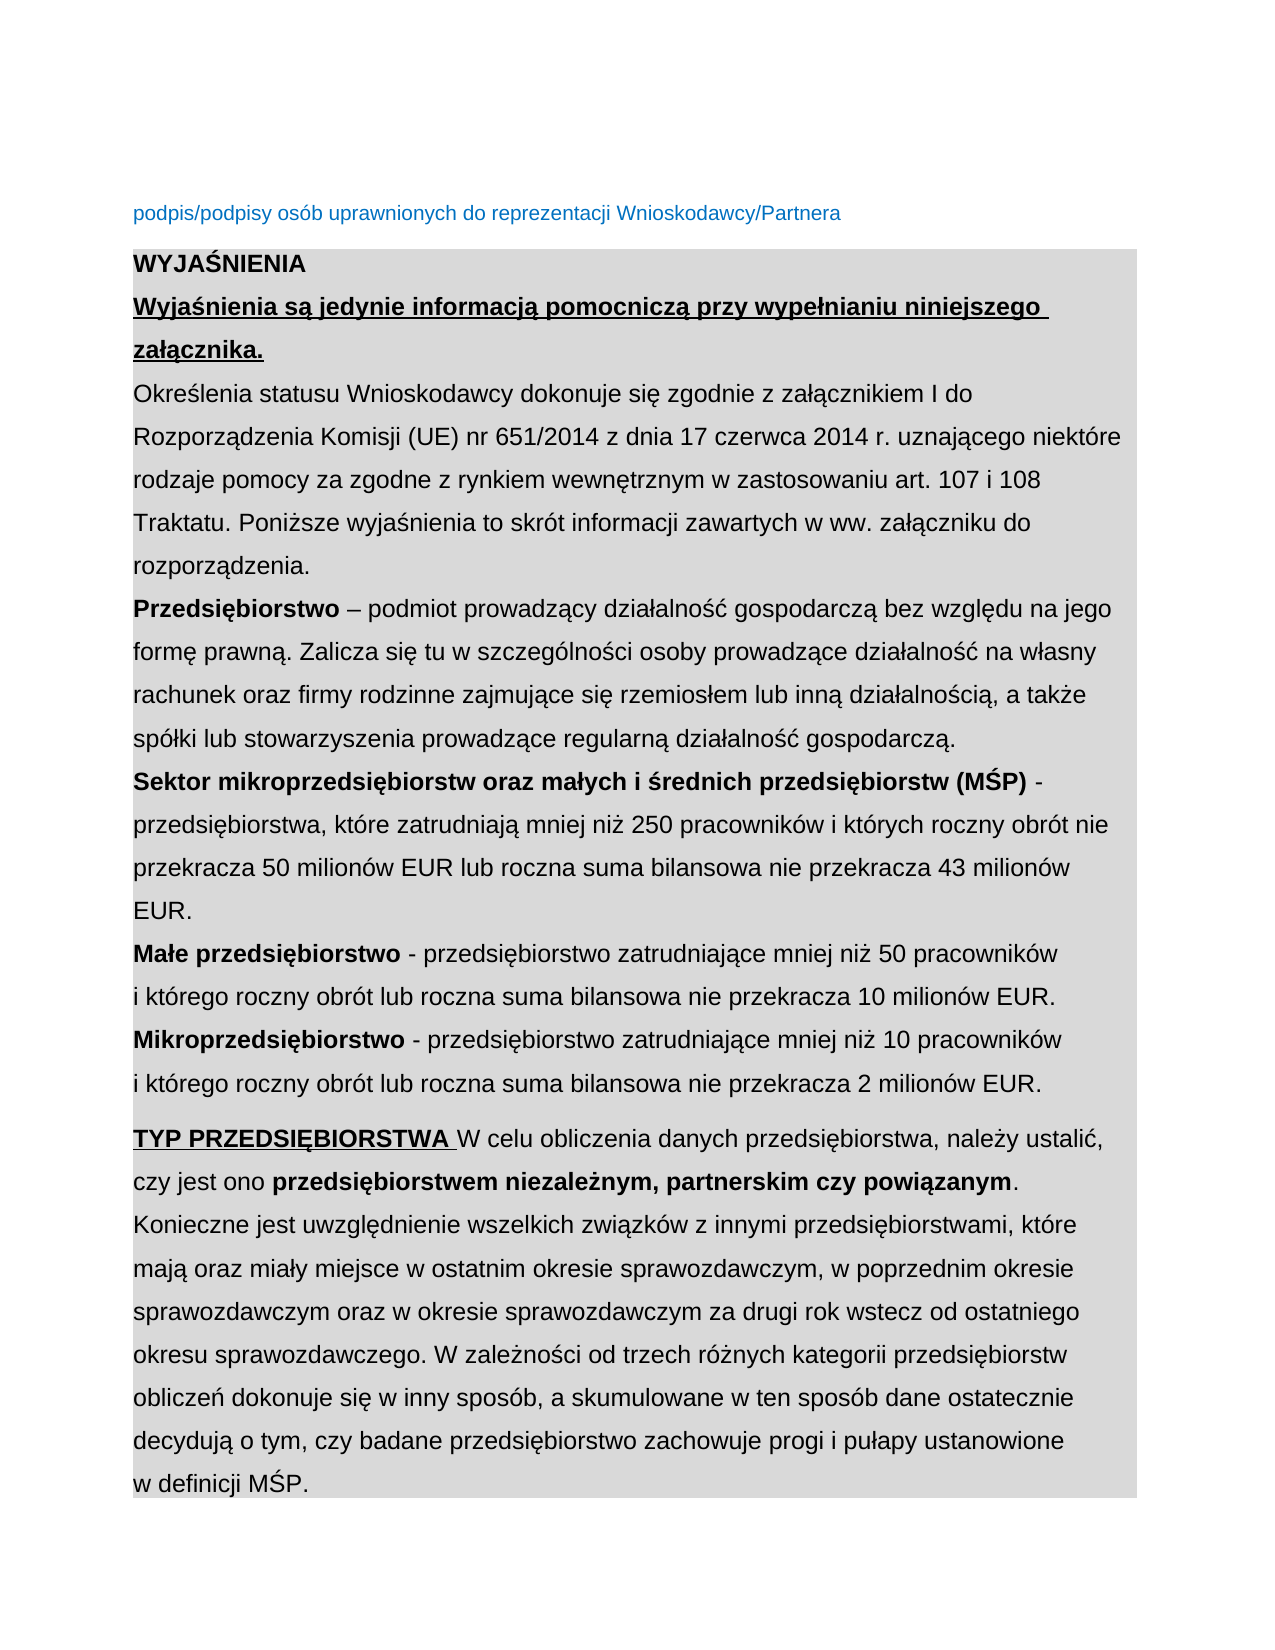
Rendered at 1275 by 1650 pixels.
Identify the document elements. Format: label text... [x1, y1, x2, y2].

text podpis/podpisy osób uprawnionych do reprezentacji Wnioskodawcy/Partnera [133, 201, 1137, 225]
text Sektor mikroprzedsiębiorstw oraz małych i średnich przedsiębiorstw (MŚP) - przedsiębiorstwa, które zatrudniają mniej niż 250 pracowników i których roczny obrót nie przekracza 50 milionów EUR lub roczna suma bilansowa nie przekracza 43 milionów EUR. [133, 767, 1137, 925]
text TYP PRZEDSIĘBIORSTWA W celu obliczenia danych przedsiębiorstwa, należy ustalić, czy jest ono przedsiębiorstwem niezależnym, partnerskim czy powiązanym. Konieczne jest uwzględnienie wszelkich związków z innymi przedsiębiorstwami, które mają oraz miały miejsce w ostatnim okresie sprawozdawczym, w poprzednim okresie sprawozdawczym oraz w okresie sprawozdawczym za drugi rok wstecz od ostatniego okresu sprawozdawczego. W zależności od trzech różnych kategorii przedsiębiorstw obliczeń dokonuje się w inny sposób, a skumulowane w ten sposób dane ostatecznie decydują o tym, czy badane przedsiębiorstwo zachowuje progi i pułapy ustanowione w definicji MŚP. [133, 1124, 1137, 1498]
text Wyjaśnienia są jedynie informacją pomocniczą przy wypełnianiu niniejszego załącznika. [133, 292, 1137, 364]
text Mikroprzedsiębiorstwo - przedsiębiorstwo zatrudniające mniej niż 10 pracowników i którego roczny obrót lub roczna suma bilansowa nie przekracza 2 milionów EUR. [133, 1025, 1137, 1097]
text WYJAŚNIENIA [133, 249, 1137, 278]
text Małe przedsiębiorstwo - przedsiębiorstwo zatrudniające mniej niż 50 pracowników i którego roczny obrót lub roczna suma bilansowa nie przekracza 10 milionów EUR. [133, 939, 1137, 1011]
text Przedsiębiorstwo – podmiot prowadzący działalność gospodarczą bez względu na jego formę prawną. Zalicza się tu w szczególności osoby prowadzące działalność na własny rachunek oraz firmy rodzinne zajmujące się rzemiosłem lub inną działalnością, a także spółki lub stowarzyszenia prowadzące regularną działalność gospodarczą. [133, 594, 1137, 752]
text Określenia statusu Wnioskodawcy dokonuje się zgodnie z załącznikiem I do Rozporządzenia Komisji (UE) nr 651/2014 z dnia 17 czerwca 2014 r. uznającego niektóre rodzaje pomocy za zgodne z rynkiem wewnętrznym w zastosowaniu art. 107 i 108 Traktatu. Poniższe wyjaśnienia to skrót informacji zawartych w ww. załączniku do rozporządzenia. [133, 378, 1137, 580]
